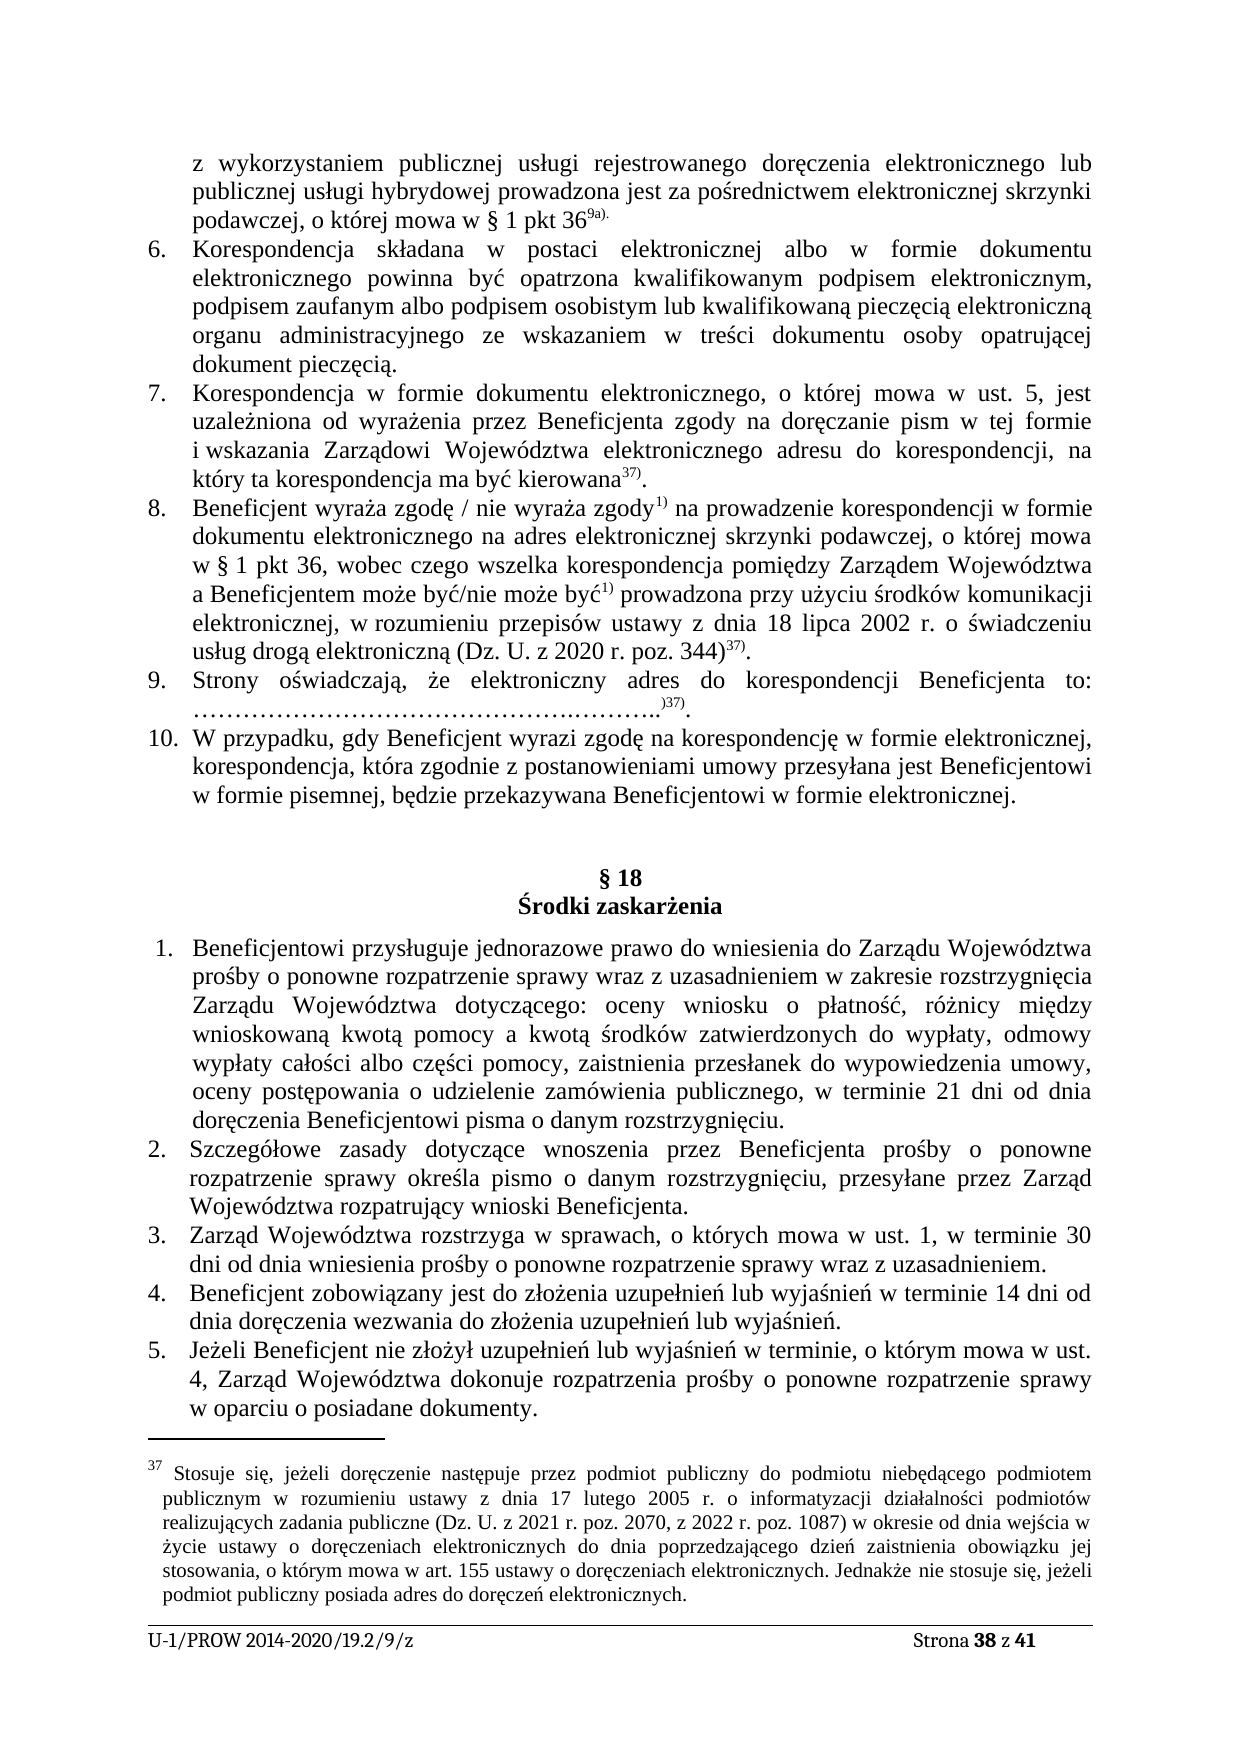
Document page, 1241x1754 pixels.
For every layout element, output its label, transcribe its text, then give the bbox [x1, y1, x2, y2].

list Korespondencja składana w postaci elektronicznej albo w formie dokumentu elektronicznego powinna być opatrzona kwalifikowanym podpisem elektronicznym, podpisem zaufanym albo podpisem osobistym lub kwalifikowaną pieczęcią elektroniczną organu administracyjnego ze wskazaniem w treści dokumentu osoby opatrującej dokument pieczęcią. [148, 234, 1093, 378]
text § 18 [148, 863, 1093, 891]
list Jeżeli Beneficjent nie złożył uzupełnień lub wyjaśnień w terminie, o którym mowa w ust. 4, Zarząd Województwa dokonuje rozpatrzenia prośby o ponowne rozpatrzenie sprawy w oparciu o posiadane dokumenty. [148, 1335, 1093, 1421]
text Środki zaskarżenia [148, 891, 1093, 920]
list W przypadku, gdy Beneficjent wyrazi zgodę na korespondencję w formie elektronicznej, korespondencja, która zgodnie z postanowieniami umowy przesyłana jest Beneficjentowi w formie pisemnej, będzie przekazywana Beneficjentowi w formie elektronicznej. [148, 723, 1093, 809]
list Beneficjentowi przysługuje jednorazowe prawo do wniesienia do Zarządu Województwa prośby o ponowne rozpatrzenie sprawy wraz z uzasadnieniem w zakresie rozstrzygnięcia Zarządu Województwa dotyczącego: oceny wniosku o płatność, różnicy między wnioskowaną kwotą pomocy a kwotą środków zatwierdzonych do wypłaty, odmowy wypłaty całości albo części pomocy, zaistnienia przesłanek do wypowiedzenia umowy, oceny postępowania o udzielenie zamówienia publicznego, w terminie 21 dni od dnia doręczenia Beneficjentowi pisma o danym rozstrzygnięciu. [154, 933, 1093, 1134]
list Beneficjent zobowiązany jest do złożenia uzupełnień lub wyjaśnień w terminie 14 dni od dnia doręczenia wezwania do złożenia uzupełnień lub wyjaśnień. [148, 1278, 1093, 1335]
list Szczegółowe zasady dotyczące wnoszenia przez Beneficjenta prośby o ponowne rozpatrzenie sprawy określa pismo o danym rozstrzygnięciu, przesyłane przez Zarząd Województwa rozpatrujący wnioski Beneficjenta. [148, 1134, 1093, 1220]
list Korespondencja w formie dokumentu elektronicznego, o której mowa w ust. 5, jest uzależniona od wyrażenia przez Beneficjenta zgody na doręczanie pism w tej formie i wskazania Zarządowi Województwa elektronicznego adresu do korespondencji, na który ta korespondencja ma być kierowana). [148, 378, 1093, 493]
list Zarząd Województwa rozstrzyga w sprawach, o których mowa w ust. 1, w terminie 30 dni od dnia wniesienia prośby o ponowne rozpatrzenie sprawy wraz z uzasadnieniem. [148, 1220, 1093, 1278]
list Beneficjent wyraża zgodę / nie wyraża zgody1) na prowadzenie korespondencji w formie dokumentu elektronicznego na adres elektronicznej skrzynki podawczej, o której mowa w § 1 pkt 36, wobec czego wszelka korespondencja pomiędzy Zarządem Województwa a Beneficjentem może być/nie może być1) prowadzona przy użyciu środków komunikacji elektronicznej, w rozumieniu przepisów ustawy z dnia 18 lipca 2002 r. o świadczeniu usług drogą elektroniczną (Dz. U. z 2020 r. poz. 344)37). [148, 493, 1093, 665]
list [148, 148, 1093, 234]
list Strony oświadczają, że elektroniczny adres do korespondencji Beneficjenta to: ……………………………………….………..)37). [148, 665, 1093, 723]
